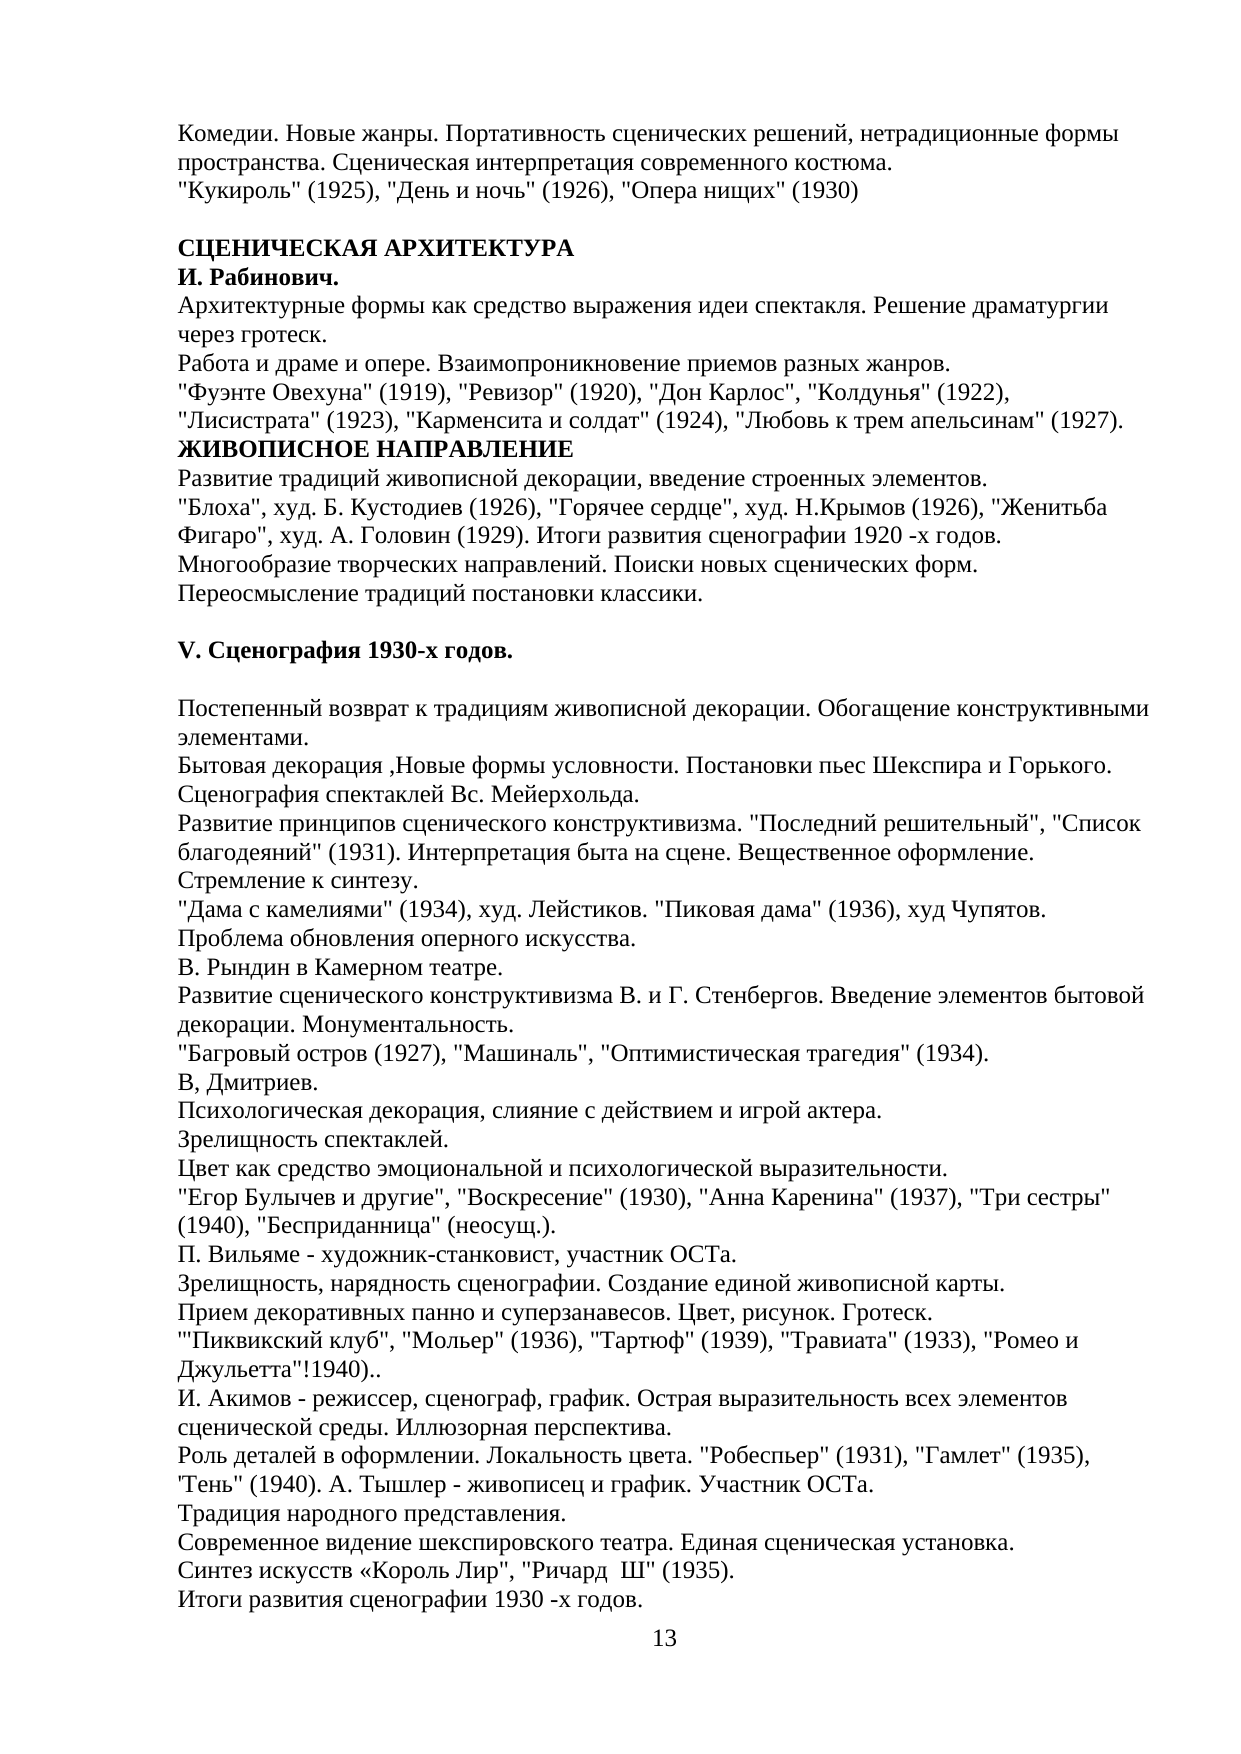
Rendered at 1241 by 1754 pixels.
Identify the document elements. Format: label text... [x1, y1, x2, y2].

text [177, 664, 1152, 1613]
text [177, 118, 1152, 607]
text V. Сценография 1930-х годов. [177, 636, 1152, 664]
